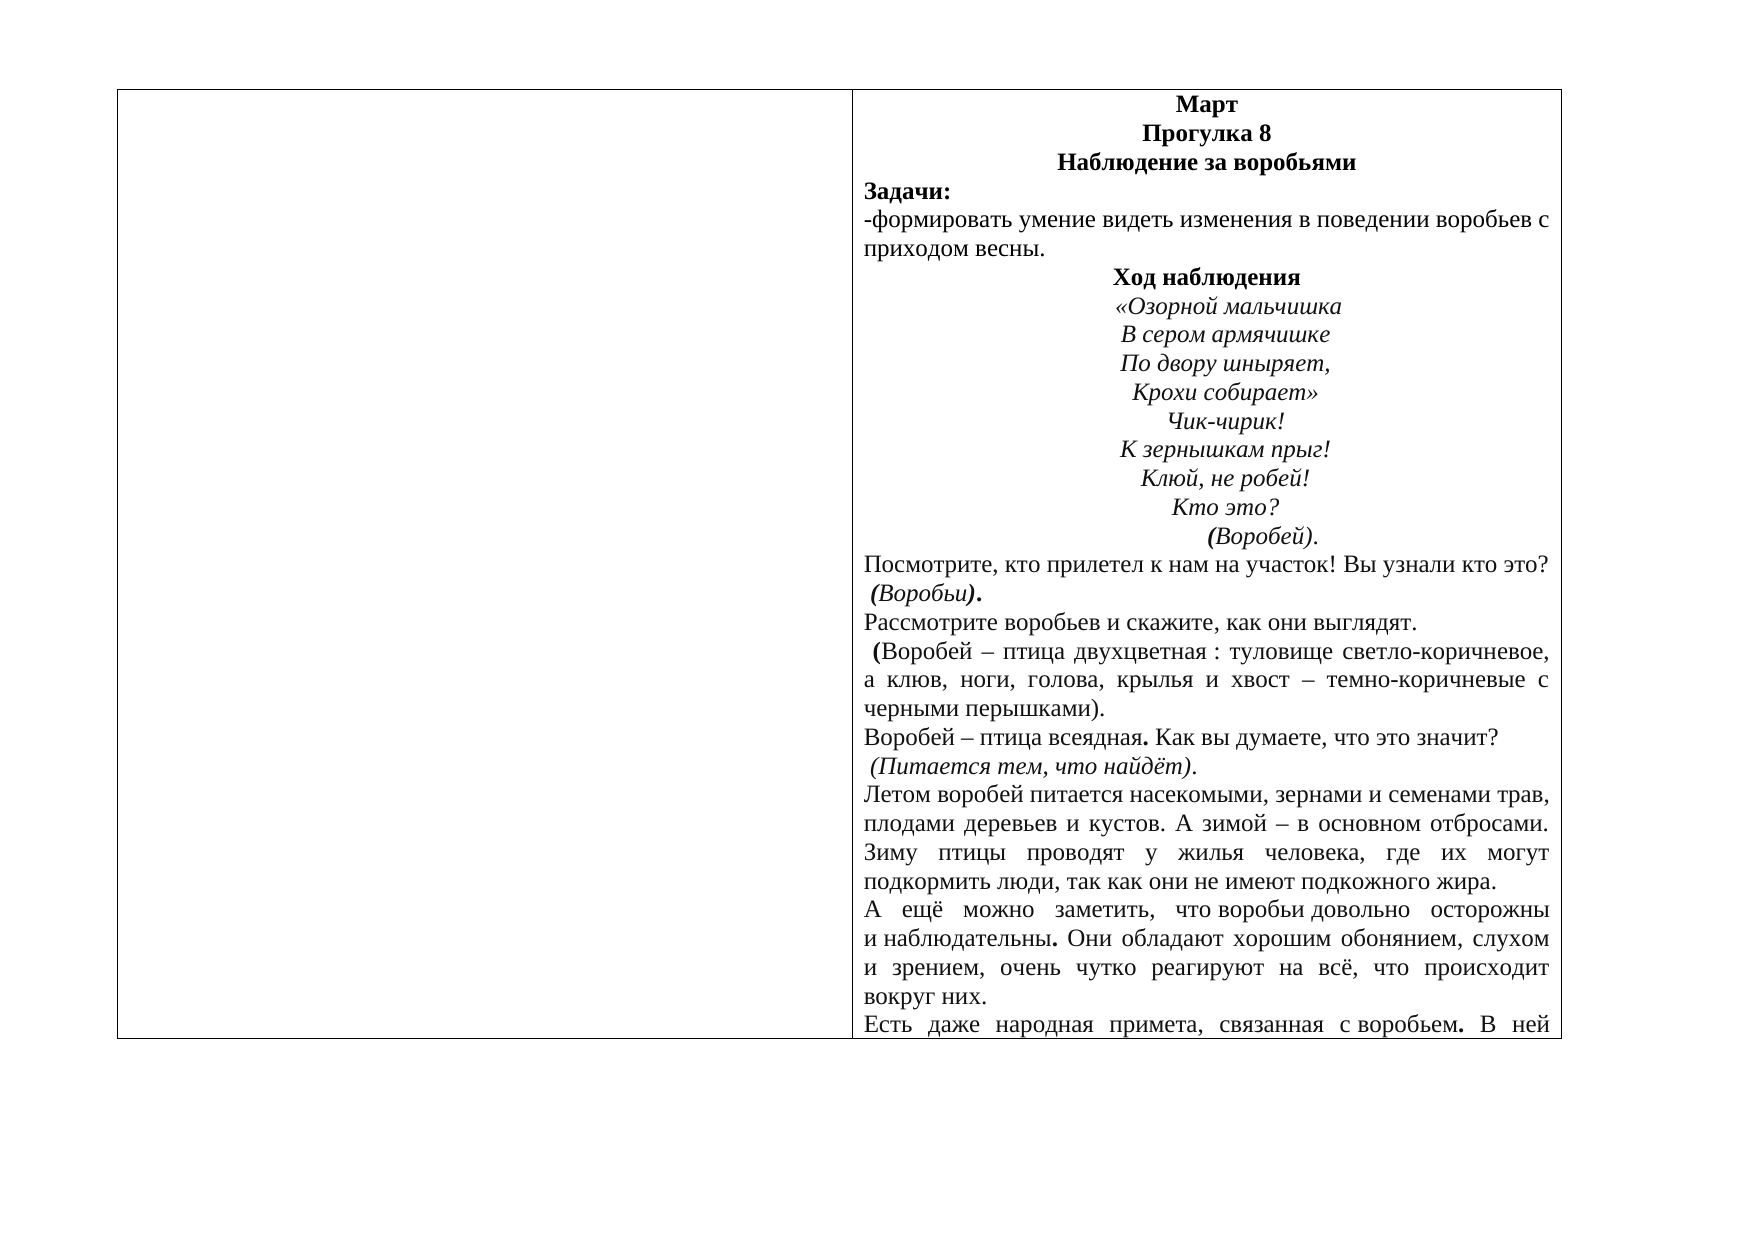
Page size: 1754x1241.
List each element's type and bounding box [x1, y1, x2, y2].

table_cell [118, 90, 852, 1038]
table_cell [853, 90, 1561, 1038]
